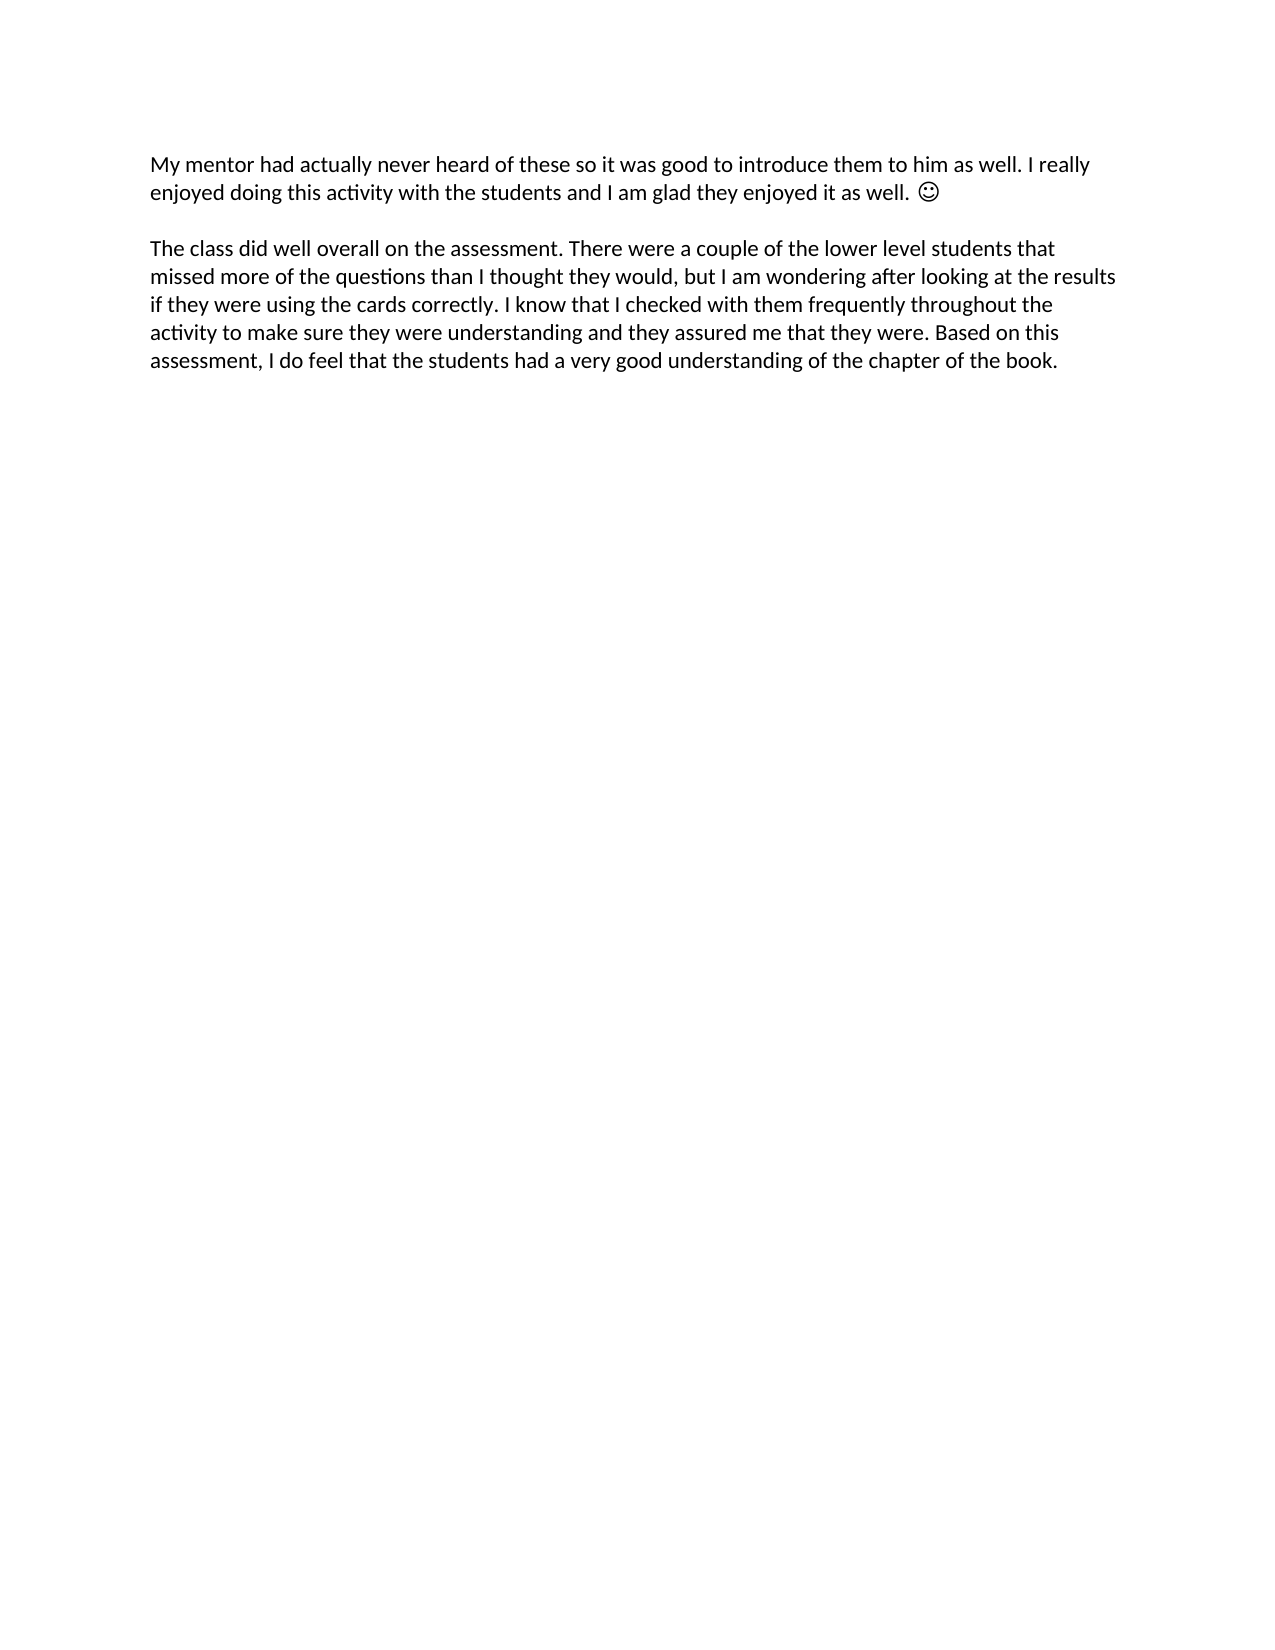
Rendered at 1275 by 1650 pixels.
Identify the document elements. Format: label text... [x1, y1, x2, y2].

text The class did well overall on the assessment. There were a couple of the lower level students that missed more of the questions than I thought they would, but I am wondering after looking at the results if they were using the cards correctly. I know that I checked with them frequently throughout the activity to make sure they were understanding and they assured me that they were. Based on this assessment, I do feel that the students had a very good understanding of the chapter of the book. [150, 234, 1125, 374]
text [150, 150, 1125, 206]
